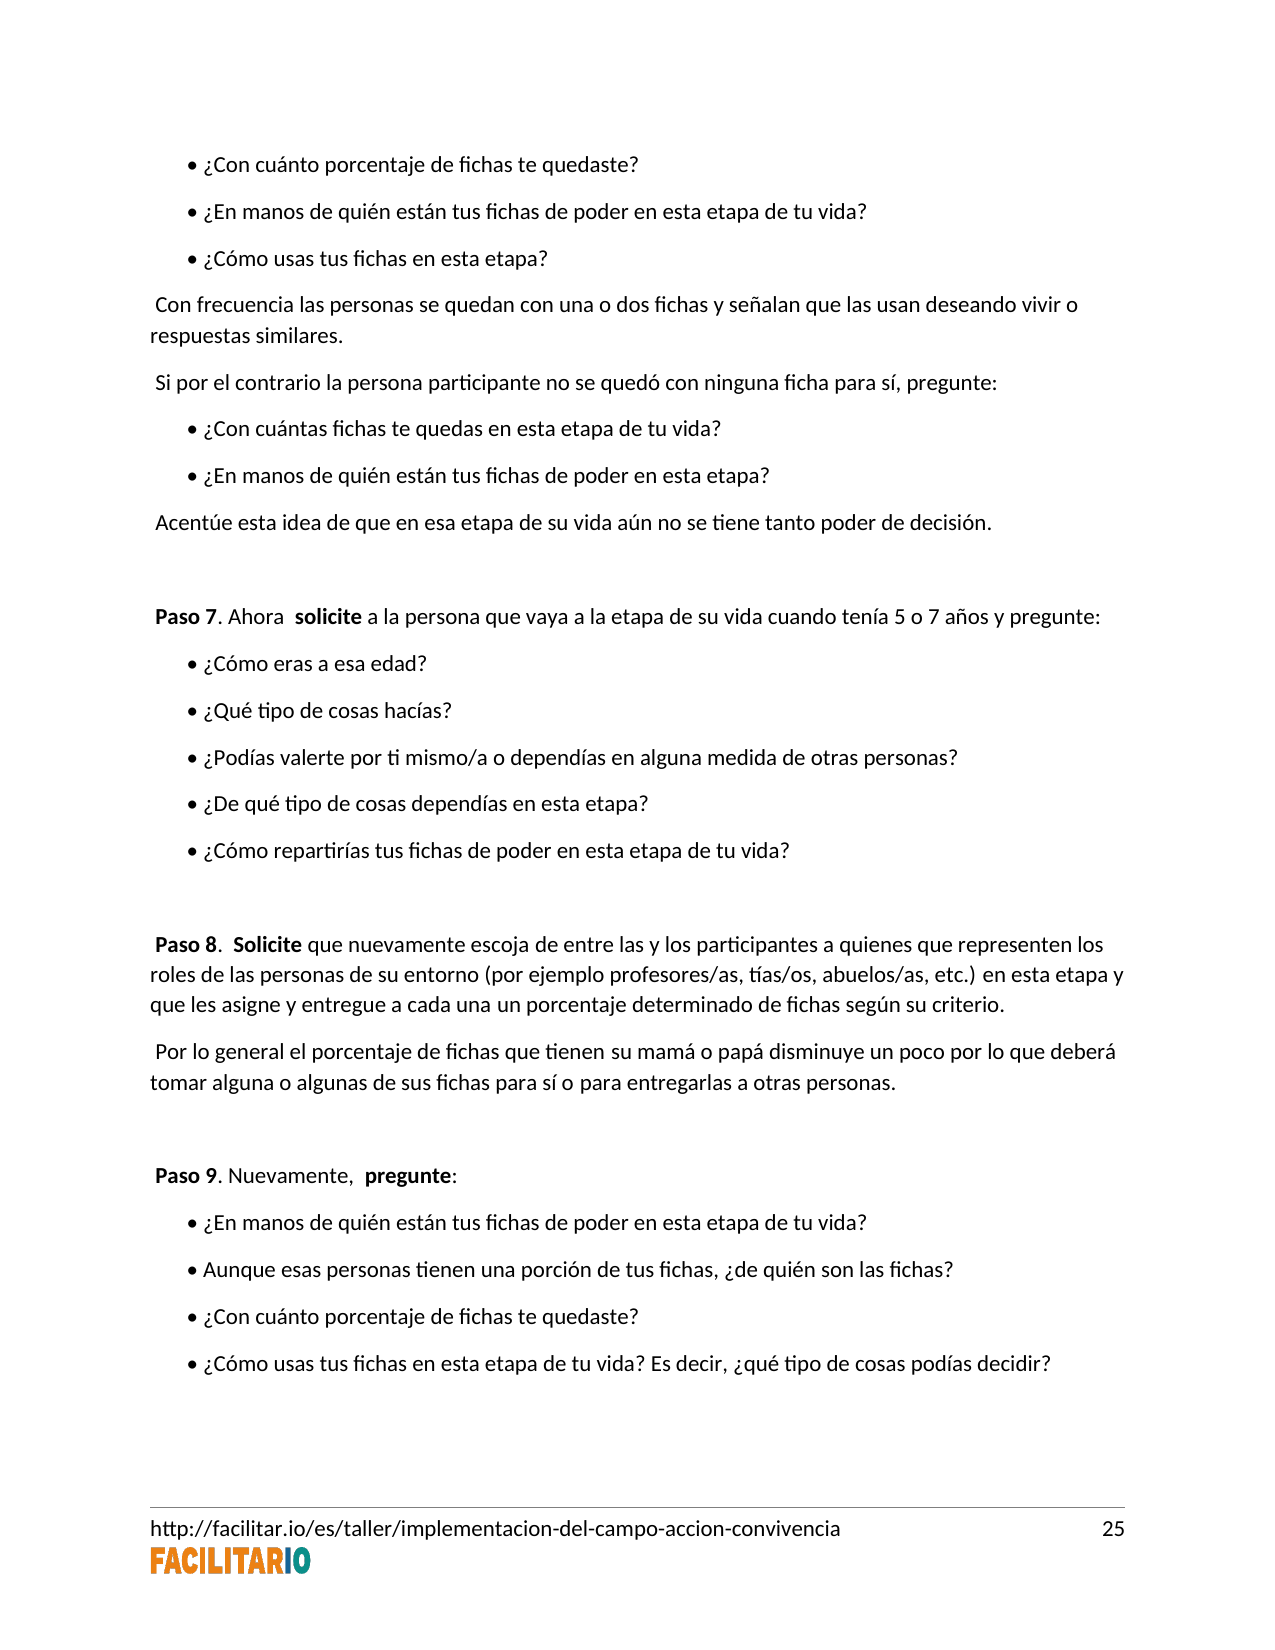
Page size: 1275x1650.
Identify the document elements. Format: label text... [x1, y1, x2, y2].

text • ¿Qué tipo de cosas hacías? [150, 696, 1125, 724]
picture [145, 1544, 315, 1576]
text • ¿De qué tipo de cosas dependías en esta etapa? [150, 789, 1125, 818]
text • ¿Cómo repartirías tus fichas de poder en esta etapa de tu vida? [150, 836, 1125, 864]
text • ¿En manos de quién están tus fichas de poder en esta etapa de tu vida? [150, 1208, 1125, 1236]
text • ¿Con cuántas fichas te quedas en esta etapa de tu vida? [150, 414, 1125, 443]
text Acentúe esta idea de que en esa etapa de su vida aún no se tiene tanto poder de decisión. [150, 508, 1125, 536]
text • ¿Cómo usas tus fichas en esta etapa de tu vida? Es decir, ¿qué tipo de cosas podías decidir? [150, 1349, 1125, 1377]
text Si por el contrario la persona participante no se quedó con ninguna ficha para sí, pregunte: [150, 368, 1125, 396]
text Paso 7. Ahora solicite a la persona que vaya a la etapa de su vida cuando tenía 5 o 7 años y pregunte: [150, 602, 1125, 630]
text Paso 8. Solicite que nuevamente escoja de entre las y los participantes a quienes que representen los roles de las personas de su entorno (por ejemplo profesores/as, tías/os, abuelos/as, etc.) en esta etapa y que les asigne y entregue a cada una un porcentaje determinado de fichas según su criterio. [150, 930, 1125, 1019]
text • ¿En manos de quién están tus fichas de poder en esta etapa de tu vida? [150, 197, 1125, 225]
text • ¿Cómo eras a esa edad? [150, 649, 1125, 677]
text • ¿En manos de quién están tus fichas de poder en esta etapa? [150, 461, 1125, 489]
text • ¿Con cuánto porcentaje de fichas te quedaste? [150, 150, 1125, 178]
text Con frecuencia las personas se quedan con una o dos fichas y señalan que las usan deseando vivir o respuestas similares. [150, 291, 1125, 349]
text • ¿Con cuánto porcentaje de fichas te quedaste? [150, 1302, 1125, 1330]
text • ¿Podías valerte por ti mismo/a o dependías en alguna medida de otras personas? [150, 743, 1125, 771]
text Paso 9. Nuevamente, pregunte: [150, 1161, 1125, 1189]
text Por lo general el porcentaje de fichas que tienen su mamá o papá disminuye un poco por lo que deberá tomar alguna o algunas de sus fichas para sí o para entregarlas a otras personas. [150, 1037, 1125, 1096]
text • Aunque esas personas tienen una porción de tus fichas, ¿de quién son las fichas? [150, 1255, 1125, 1283]
text • ¿Cómo usas tus fichas en esta etapa? [150, 244, 1125, 272]
